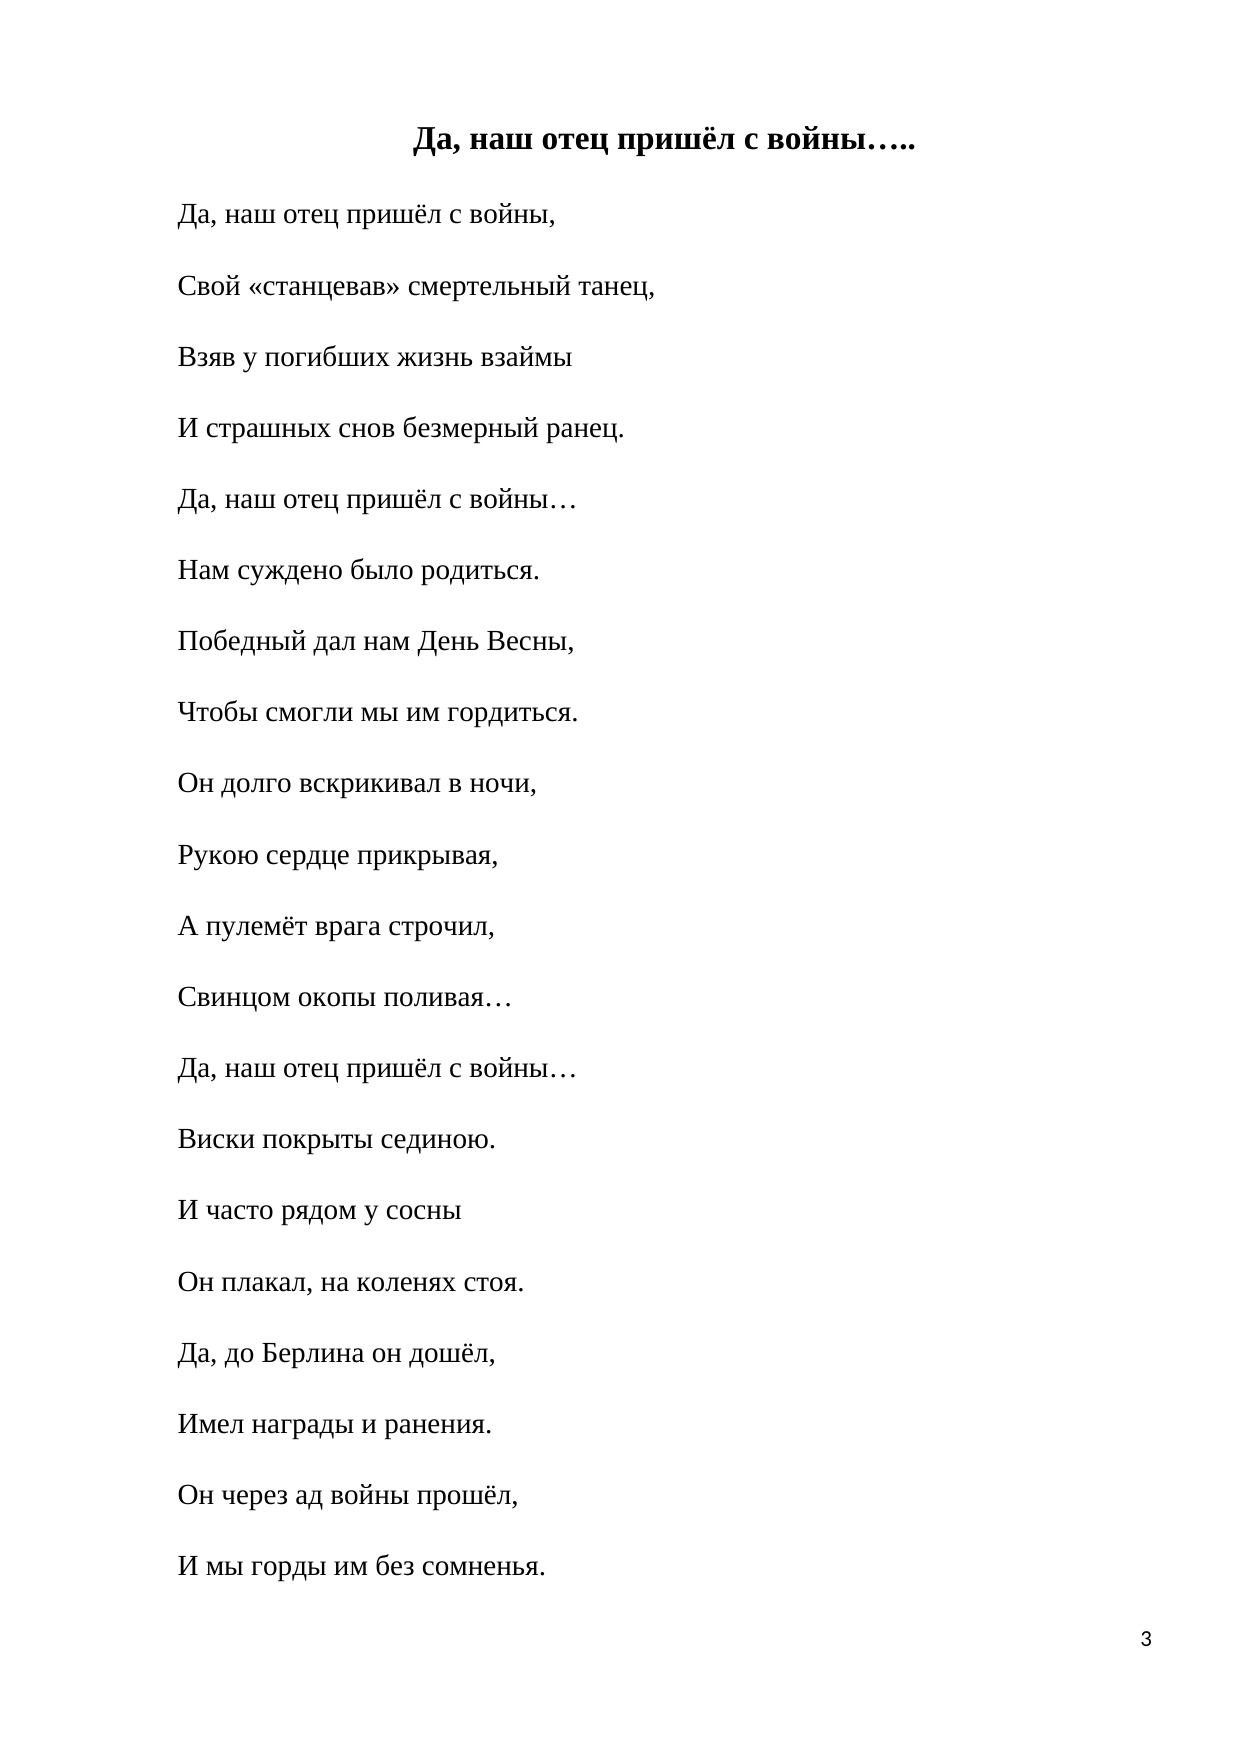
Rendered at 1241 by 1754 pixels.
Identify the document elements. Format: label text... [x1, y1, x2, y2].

text Виски покрыты сединою. [177, 1121, 1152, 1155]
text И часто рядом у сосны [177, 1192, 1152, 1226]
text Да, наш отец пришёл с войны, [177, 196, 1152, 230]
text Да, наш отец пришёл с войны….. [177, 118, 1152, 156]
text Свой «станцевав» смертельный танец, [177, 268, 1152, 301]
text И мы горды им без сомненья. [177, 1548, 1152, 1582]
text Победный дал нам День Весны, [177, 623, 1152, 657]
text И страшных снов безмерный ранец. [177, 410, 1152, 443]
text Рукою сердце прикрывая, [177, 837, 1152, 870]
text Имел награды и ранения. [177, 1406, 1152, 1439]
text Взяв у погибших жизнь взаймы [177, 339, 1152, 372]
text Да, наш отец пришёл с войны… [177, 481, 1152, 514]
text Он плакал, на коленях стоя. [177, 1264, 1152, 1297]
text А пулемёт врага строчил, [177, 908, 1152, 941]
text Да, до Берлина он дошёл, [177, 1335, 1152, 1368]
text Он через ад войны прошёл, [177, 1477, 1152, 1511]
text Он долго вскрикивал в ночи, [177, 766, 1152, 799]
text Да, наш отец пришёл с войны… [177, 1050, 1152, 1084]
text Свинцом окопы поливая… [177, 979, 1152, 1013]
text Чтобы смогли мы им гордиться. [177, 694, 1152, 728]
text Нам суждено было родиться. [177, 552, 1152, 586]
